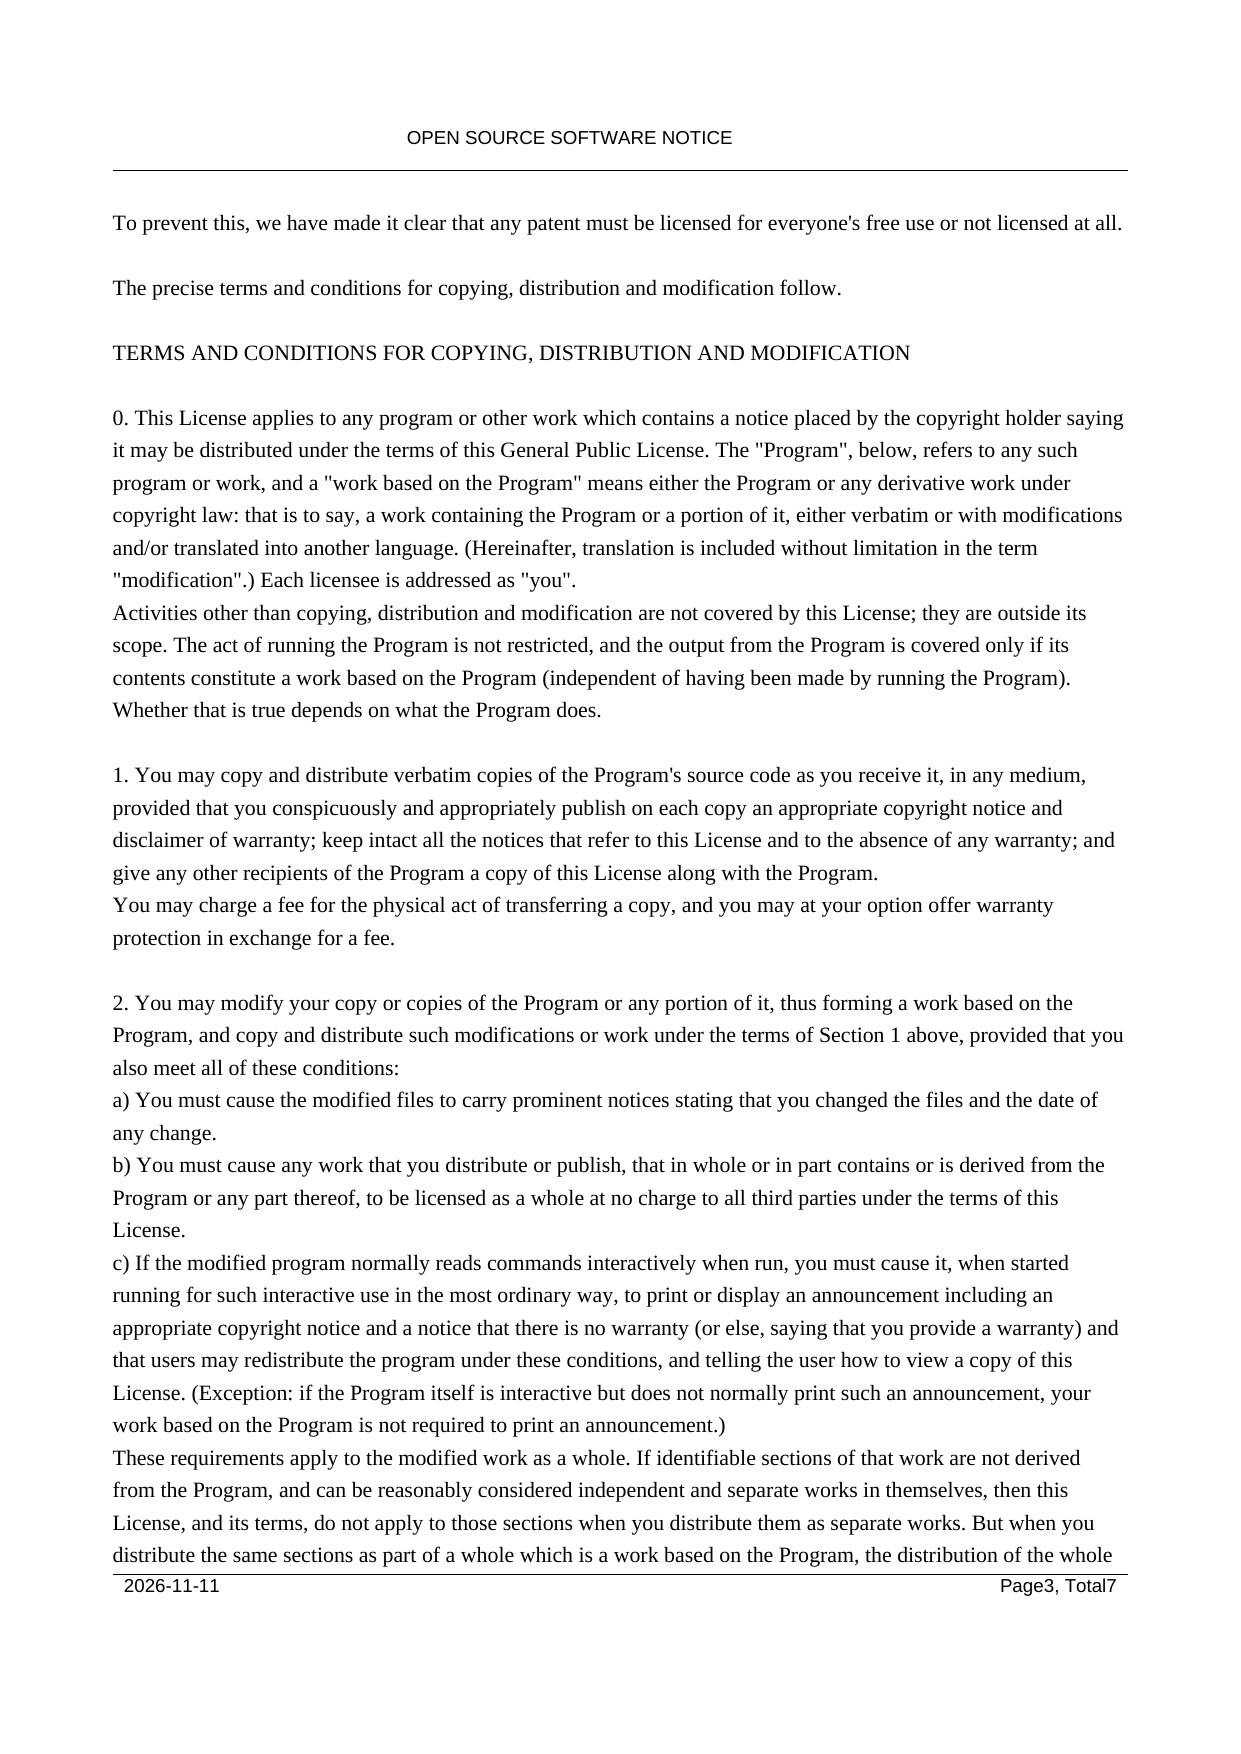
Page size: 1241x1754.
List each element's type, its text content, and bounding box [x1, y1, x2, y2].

text The precise terms and conditions for copying, distribution and modification follow. [112, 271, 1128, 304]
text TERMS AND CONDITIONS FOR COPYING, DISTRIBUTION AND MODIFICATION [112, 336, 1128, 369]
text Activities other than copying, distribution and modification are not covered by this License; they are outside its scope. The act of running the Program is not restricted, and the output from the Program is covered only if its contents constitute a work based on the Program (independent of having been made by running the Program). Whether that is true depends on what the Program does. [112, 596, 1128, 726]
text c) If the modified program normally reads commands interactively when run, you must cause it, when started running for such interactive use in the most ordinary way, to print or display an announcement including an appropriate copyright notice and a notice that there is no warranty (or else, saying that you provide a warranty) and that users may redistribute the program under these conditions, and telling the user how to view a copy of this License. (Exception: if the Program itself is interactive but does not normally print such an announcement, your work based on the Program is not required to print an announcement.) [112, 1246, 1128, 1441]
text 0. This License applies to any program or other work which contains a notice placed by the copyright holder saying it may be distributed under the terms of this General Public License. The "Program", below, refers to any such program or work, and a "work based on the Program" means either the Program or any derivative work under copyright law: that is to say, a work containing the Program or a portion of it, either verbatim or with modifications and/or translated into another language. (Hereinafter, translation is included without limitation in the term "modification".) Each licensee is addressed as "you". [112, 401, 1128, 596]
text 2. You may modify your copy or copies of the Program or any portion of it, thus forming a work based on the Program, and copy and distribute such modifications or work under the terms of Section 1 above, provided that you also meet all of these conditions: [112, 986, 1128, 1084]
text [112, 1441, 1128, 1571]
text You may charge a fee for the physical act of transferring a copy, and you may at your option offer warranty protection in exchange for a fee. [112, 889, 1128, 954]
text b) You must cause any work that you distribute or publish, that in whole or in part contains or is derived from the Program or any part thereof, to be licensed as a whole at no charge to all third parties under the terms of this License. [112, 1149, 1128, 1246]
text a) You must cause the modified files to carry prominent notices stating that you changed the files and the date of any change. [112, 1084, 1128, 1149]
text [112, 206, 1128, 239]
text 1. You may copy and distribute verbatim copies of the Program's source code as you receive it, in any medium, provided that you conspicuously and appropriately publish on each copy an appropriate copyright notice and disclaimer of warranty; keep intact all the notices that refer to this License and to the absence of any warranty; and give any other recipients of the Program a copy of this License along with the Program. [112, 759, 1128, 889]
